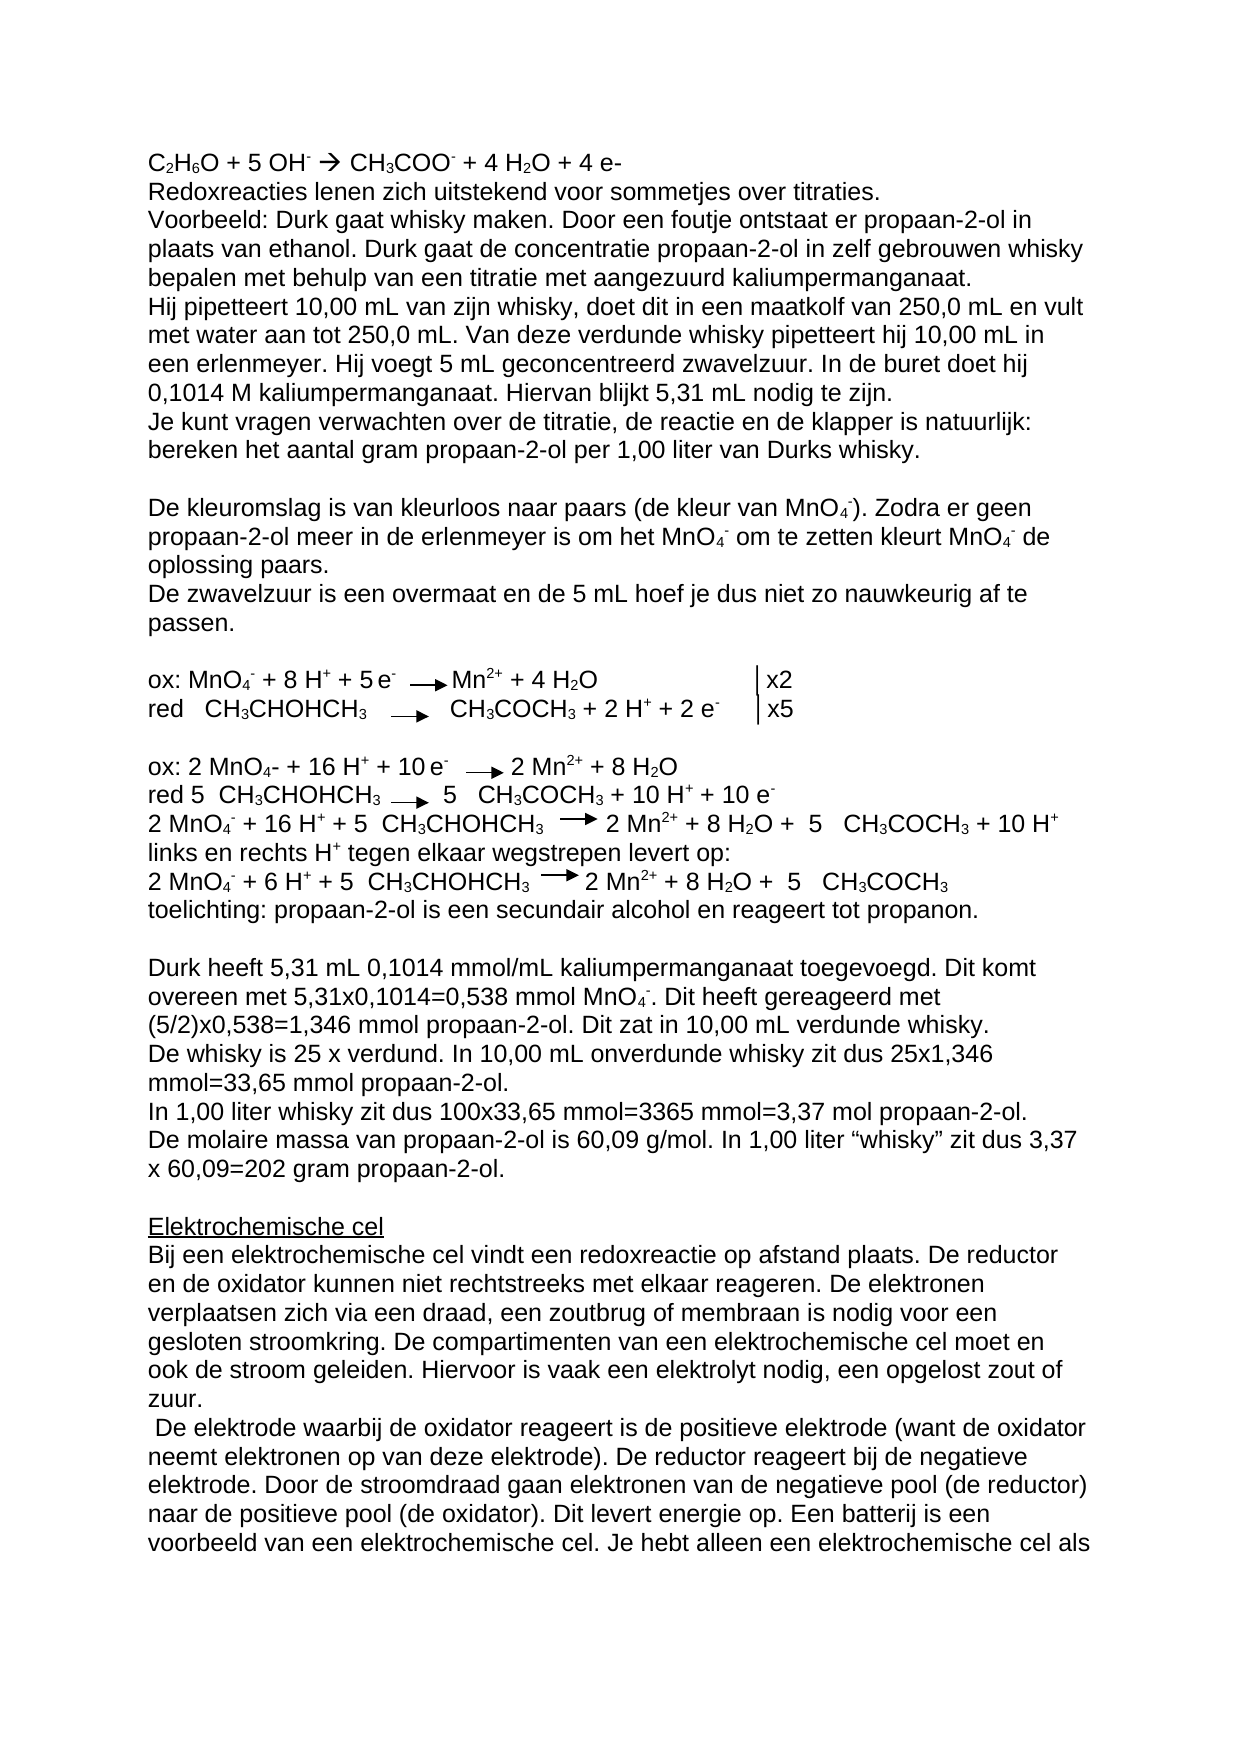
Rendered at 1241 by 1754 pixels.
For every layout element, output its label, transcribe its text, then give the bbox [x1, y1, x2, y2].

text 2 MnO4- + 6 H+ + 5 CH3CHOHCH3 2 Mn2+ + 8 H2O + 5 CH3COCH3 [148, 866, 1093, 895]
text Hij pipetteert 10,00 mL van zijn whisky, doet dit in een maatkolf van 250,0 mL en vult met water aan tot 250,0 mL. Van deze verdunde whisky pipetteert hij 10,00 mL in een erlenmeyer. Hij voegt 5 mL geconcentreerd zwavelzuur. In de buret doet hij kaliumpermanganaat. Hiervan blijkt 5,31 mL nodig te zijn. [148, 291, 1093, 406]
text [148, 1413, 1093, 1556]
text De zwavelzuur is een overmaat en de 5 mL hoef je dus niet zo nauwkeurig af te passen. [148, 579, 1093, 636]
text Bij een elektrochemische cel vindt een redoxreactie op afstand plaats. De reductor en de oxidator kunnen niet rechtstreeks met elkaar reageren. De elektronen verplaatsen zich via een draad, een zoutbrug of membraan is nodig voor een gesloten stroomkring. De compartimenten van een elektrochemische cel moet en ook de stroom geleiden. Hiervoor is vaak een elektrolyt nodig, een opgelost zout of zuur. [148, 1240, 1093, 1413]
text links en rechts H+ tegen elkaar wegstrepen levert op: [148, 838, 1093, 866]
text In whisky zit dus 100x33,65 mmol=3365 mmol=3,37 mol propaan-2-ol. [148, 1096, 1093, 1125]
text ox: MnO4- + 8 H+ + 5 e- Mn2+ + 4 H2O │x2 [758, 665, 1093, 694]
text ox: MnO4- + 8 H+ + 5 e- Mn2+ + 4 H2O │x2 [148, 665, 756, 694]
text red CH3CHOHCH3 CH3COCH3 + 2 H+ + 2 e- │x5 [759, 694, 1093, 723]
text De whisky is 25 x verdund. In 10,00 mL onverdunde whisky zit dus 25x1,346 mmol=33,65 mmol propaan-2-ol. [148, 1039, 1093, 1096]
text 2 MnO4- + 16 H+ + 5 CH3CHOHCH3 2 Mn2+ + 8 H2O + 5 CH3COCH3 + 10 H+ [148, 809, 1093, 838]
text red 5 CH3CHOHCH3 5 CH3COCH3 + 10 H+ + 10 e- [148, 780, 1093, 809]
text Durk heeft 5,31 mL 0,1014 mmol/mL kaliumpermanganaat toegevoegd. Dit komt overeen met 5,31x0,1014=0,538 mmol MnO4-. Dit heeft gereageerd met (5/2)x0,538=1,346 mmol propaan-2-ol. Dit zat in 10,00 mL verdunde whisky. [148, 953, 1093, 1039]
text Je kunt vragen verwachten over de titratie, de reactie en de klapper is natuurlijk: bereken het aantal gram propaan-2-ol per van Durks whisky. [148, 406, 1093, 464]
text ox: 2 MnO4- + 16 H+ + 10 e- 2 Mn2+ + 8 H2O [148, 751, 1093, 780]
text Redoxreacties lenen zich uitstekend voor sommetjes over titraties. [148, 176, 1093, 205]
text De kleuromslag is van kleurloos naar paars (de kleur van MnO4-). Zodra er geen propaan-2-ol meer in de erlenmeyer is om het MnO4- om te zetten kleurt MnO4- de oplossing paars. [148, 493, 1093, 579]
text Elektrochemische cel [148, 1211, 1093, 1240]
text De molaire massa van propaan-2-ol is 60,09 g/mol. In “whisky” zit dus 3,37 x 60,09=202 gram propaan-2-ol. [148, 1125, 1093, 1183]
text Voorbeeld: Durk gaat whisky maken. Door een foutje ontstaat er propaan-2-ol in plaats van ethanol. Durk gaat de concentratie propaan-2-ol in zelf gebrouwen whisky bepalen met behulp van een titratie met aangezuurd kaliumpermanganaat. [148, 205, 1093, 291]
text red CH3CHOHCH3 CH3COCH3 + 2 H+ + 2 e- │x5 [148, 694, 757, 723]
text C2H6O + 5 OH- CH3COO- + 4 H2O + 4 e- [148, 148, 1093, 176]
text toelichting: propaan-2-ol is een secundair alcohol en reageert tot propanon. [148, 895, 1093, 924]
